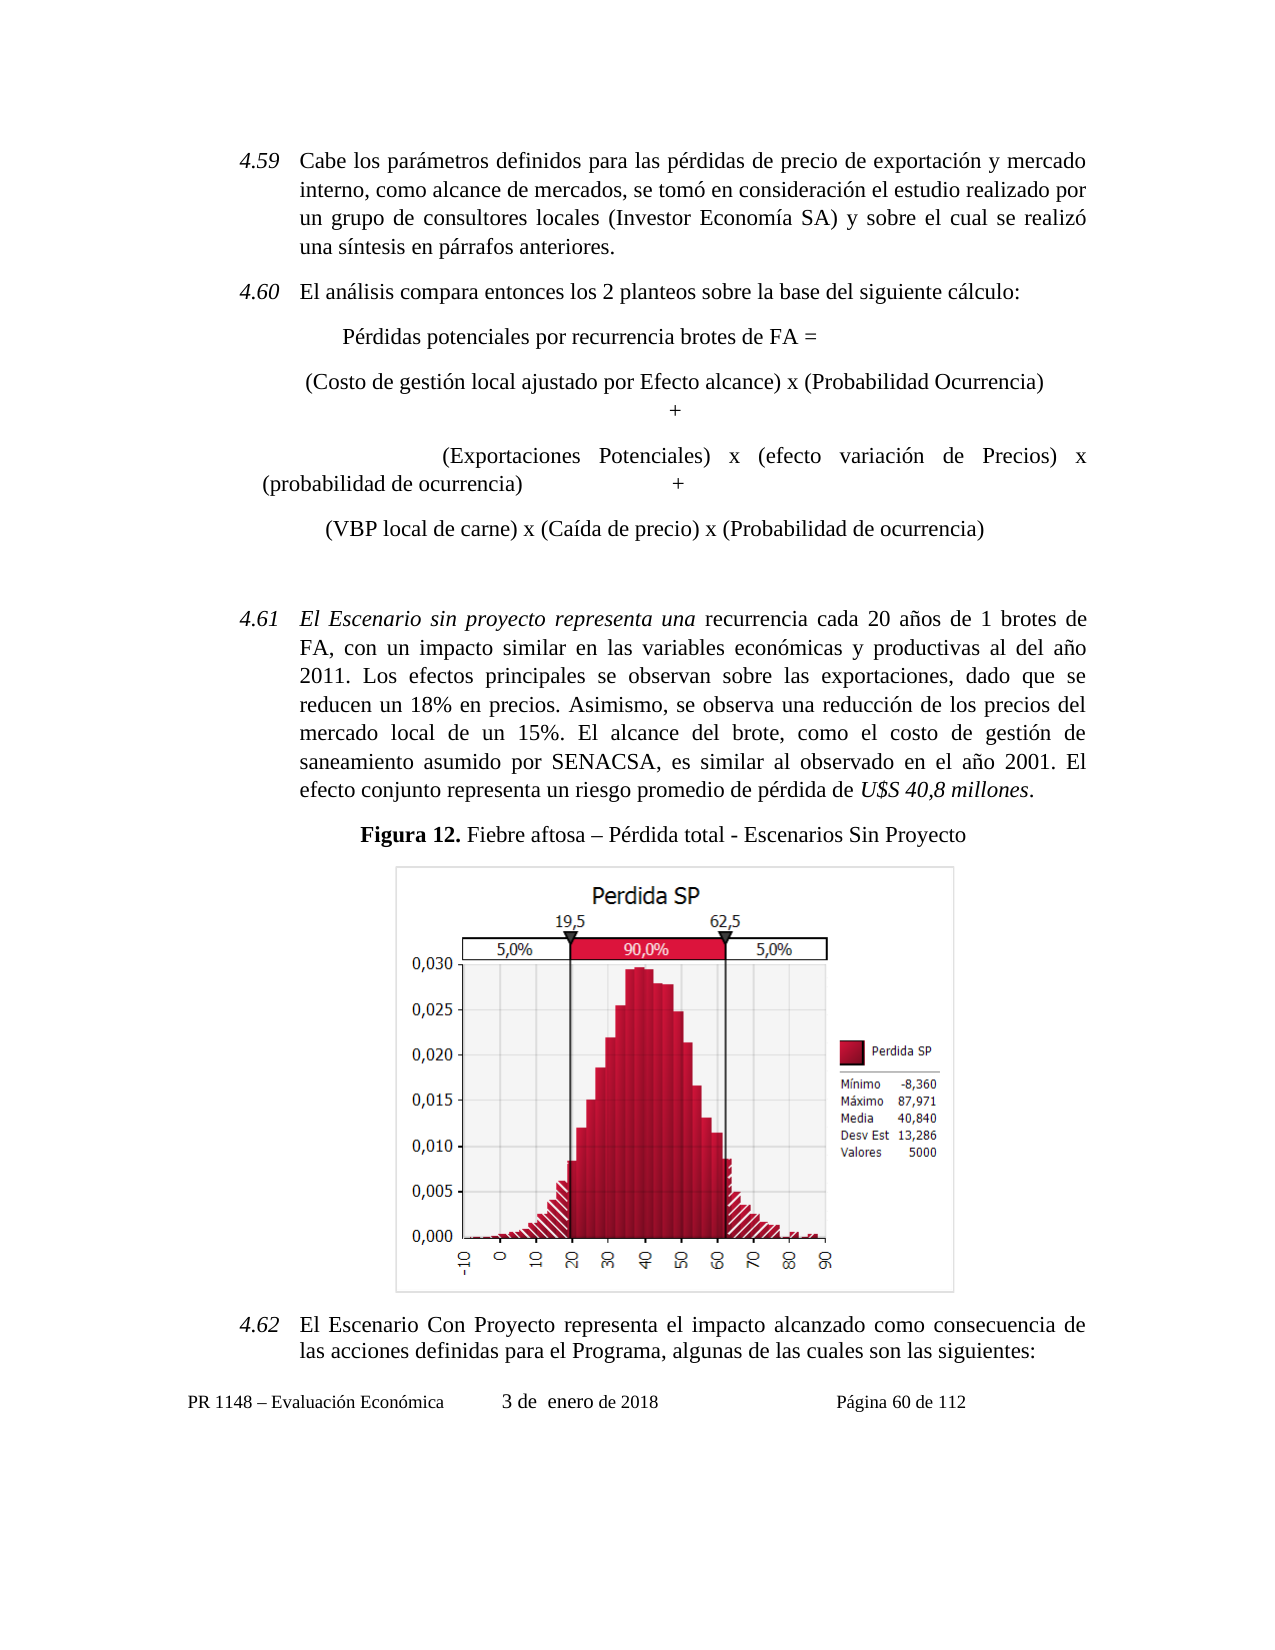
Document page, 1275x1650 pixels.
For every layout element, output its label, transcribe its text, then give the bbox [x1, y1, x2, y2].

list Cabe los parámetros definidos para las pérdidas de precio de exportación y mercado interno, como alcance de mercados, se tomó en consideración el estudio realizado por un grupo de consultores locales (Investor Economía SA) y sobre el cual se realizó una síntesis en párrafos anteriores. [239, 148, 1088, 259]
text Figura 12. Fiebre aftosa – Pérdida total - Escenarios Sin Proyecto [239, 821, 1088, 848]
list El análisis compara entonces los 2 planteos sobre la base del siguiente cálculo: [239, 278, 1088, 304]
text Pérdidas potenciales por recurrencia brotes de FA = [262, 323, 1088, 349]
text (Costo de gestión local ajustado por Efecto alcance) x (Probabilidad Ocurrencia) + [262, 368, 1088, 423]
text (Exportaciones Potenciales) x (efecto variación de Precios) x (probabilidad de ocurrencia) + [262, 442, 1088, 497]
text (VBP local de carne) x (Caída de precio) x (Probabilidad de ocurrencia) [262, 515, 1088, 542]
picture [395, 866, 955, 1293]
list El Escenario sin proyecto representa una recurrencia cada 20 años de 1 brotes de FA, con un impacto similar en las variables económicas y productivas al del año 2011. Los efectos principales se observan sobre las exportaciones, dado que se reducen un 18% en precios. Asimismo, se observa una reducción de los precios del mercado local de un 15%. El alcance del brote, como el costo de gestión de saneamiento asumido por SENACSA, es similar al observado en el año 2001. El efecto conjunto representa un riesgo promedio de pérdida de U$S 40,8 millones. [239, 606, 1088, 802]
list El Escenario Con Proyecto representa el impacto alcanzado como consecuencia de las acciones definidas para el Programa, algunas de las cuales son las siguientes: [239, 1311, 1088, 1364]
